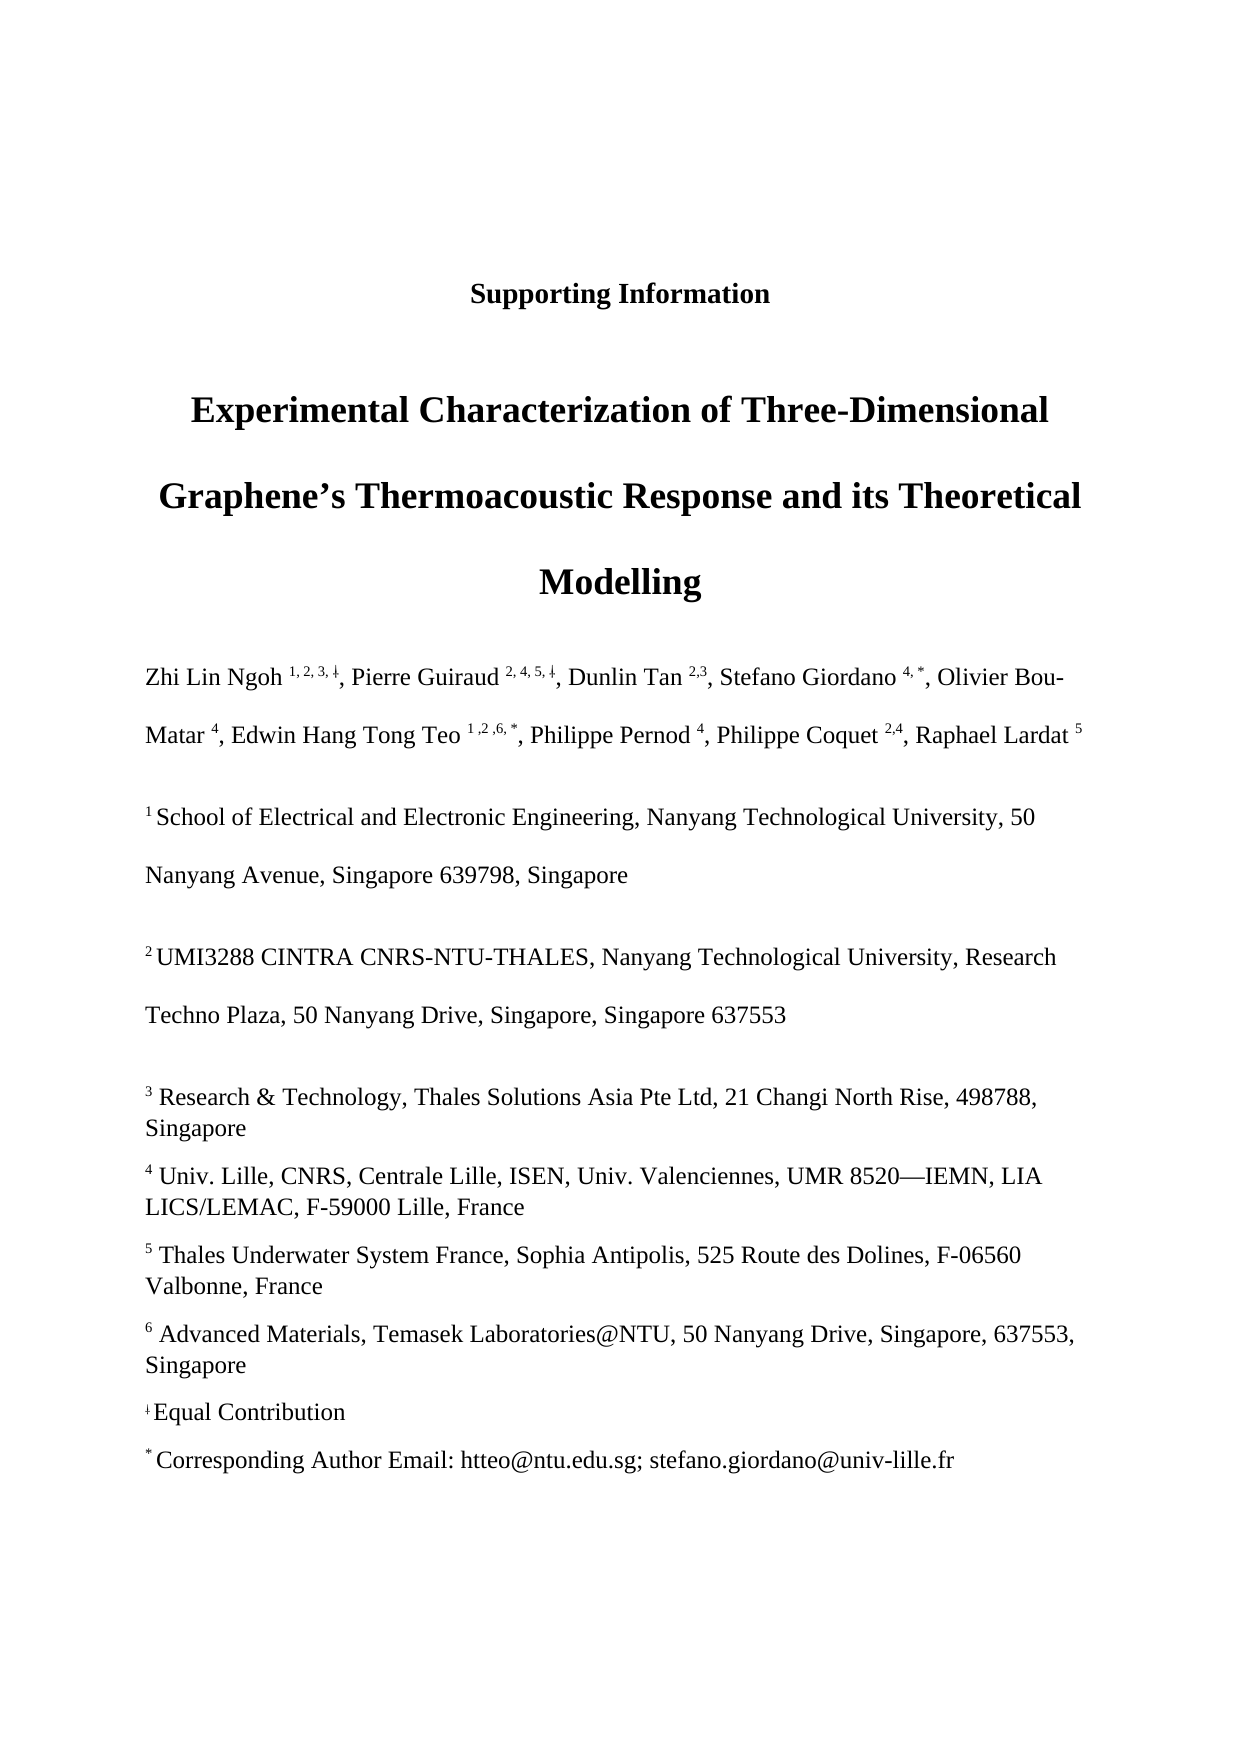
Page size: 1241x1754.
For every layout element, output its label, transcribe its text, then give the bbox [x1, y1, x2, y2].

text 1 School of Electrical and Electronic Engineering, Nanyang Technological University, 50 Nanyang Avenue, Singapore 639798, Singapore [145, 802, 1095, 889]
text Supporting Information [145, 276, 1095, 310]
text 4 Univ. Lille, CNRS, Centrale Lille, ISEN, Univ. Valenciennes, UMR 8520—IEMN, LIA LICS/LEMAC, F-59000 Lille, France [145, 1161, 1095, 1221]
text 3 Research & Technology, Thales Solutions Asia Pte Ltd, 21 Changi North Rise, 498788, Singapore [145, 1082, 1095, 1142]
text 6 Advanced Materials, Temasek Laboratories@NTU, 50 Nanyang Drive, Singapore, 637553, Singapore [145, 1319, 1095, 1378]
text Experimental Characterization of Three-Dimensional Graphene’s Thermoacoustic Response and its Theoretical Modelling [145, 387, 1095, 603]
text 5 Thales Underwater System France, Sophia Antipolis, 525 Route des Dolines, F-06560 Valbonne, France [145, 1240, 1095, 1300]
text 2 UMI3288 CINTRA CNRS-NTU-THALES, Nanyang Technological University, Research Techno Plaza, 50 Nanyang Drive, Singapore, Singapore 637553 [145, 942, 1095, 1029]
text ⸸ Equal Contribution [145, 1397, 1095, 1426]
text * Corresponding Author Email: htteo@ntu.edu.sg; stefano.giordano@univ-lille.fr [145, 1445, 1095, 1474]
text Zhi Lin Ngoh 1, 2, 3, ⸸, Pierre Guiraud 2, 4, 5, ⸸, Dunlin Tan 2,3, Stefano Giordano 4, *, Olivier Bou-Matar 4, Edwin Hang Tong Teo 1 ,2 ,6, *, Philippe Pernod 4, Philippe Coquet 2,4, Raphael Lardat 5 [145, 662, 1095, 749]
